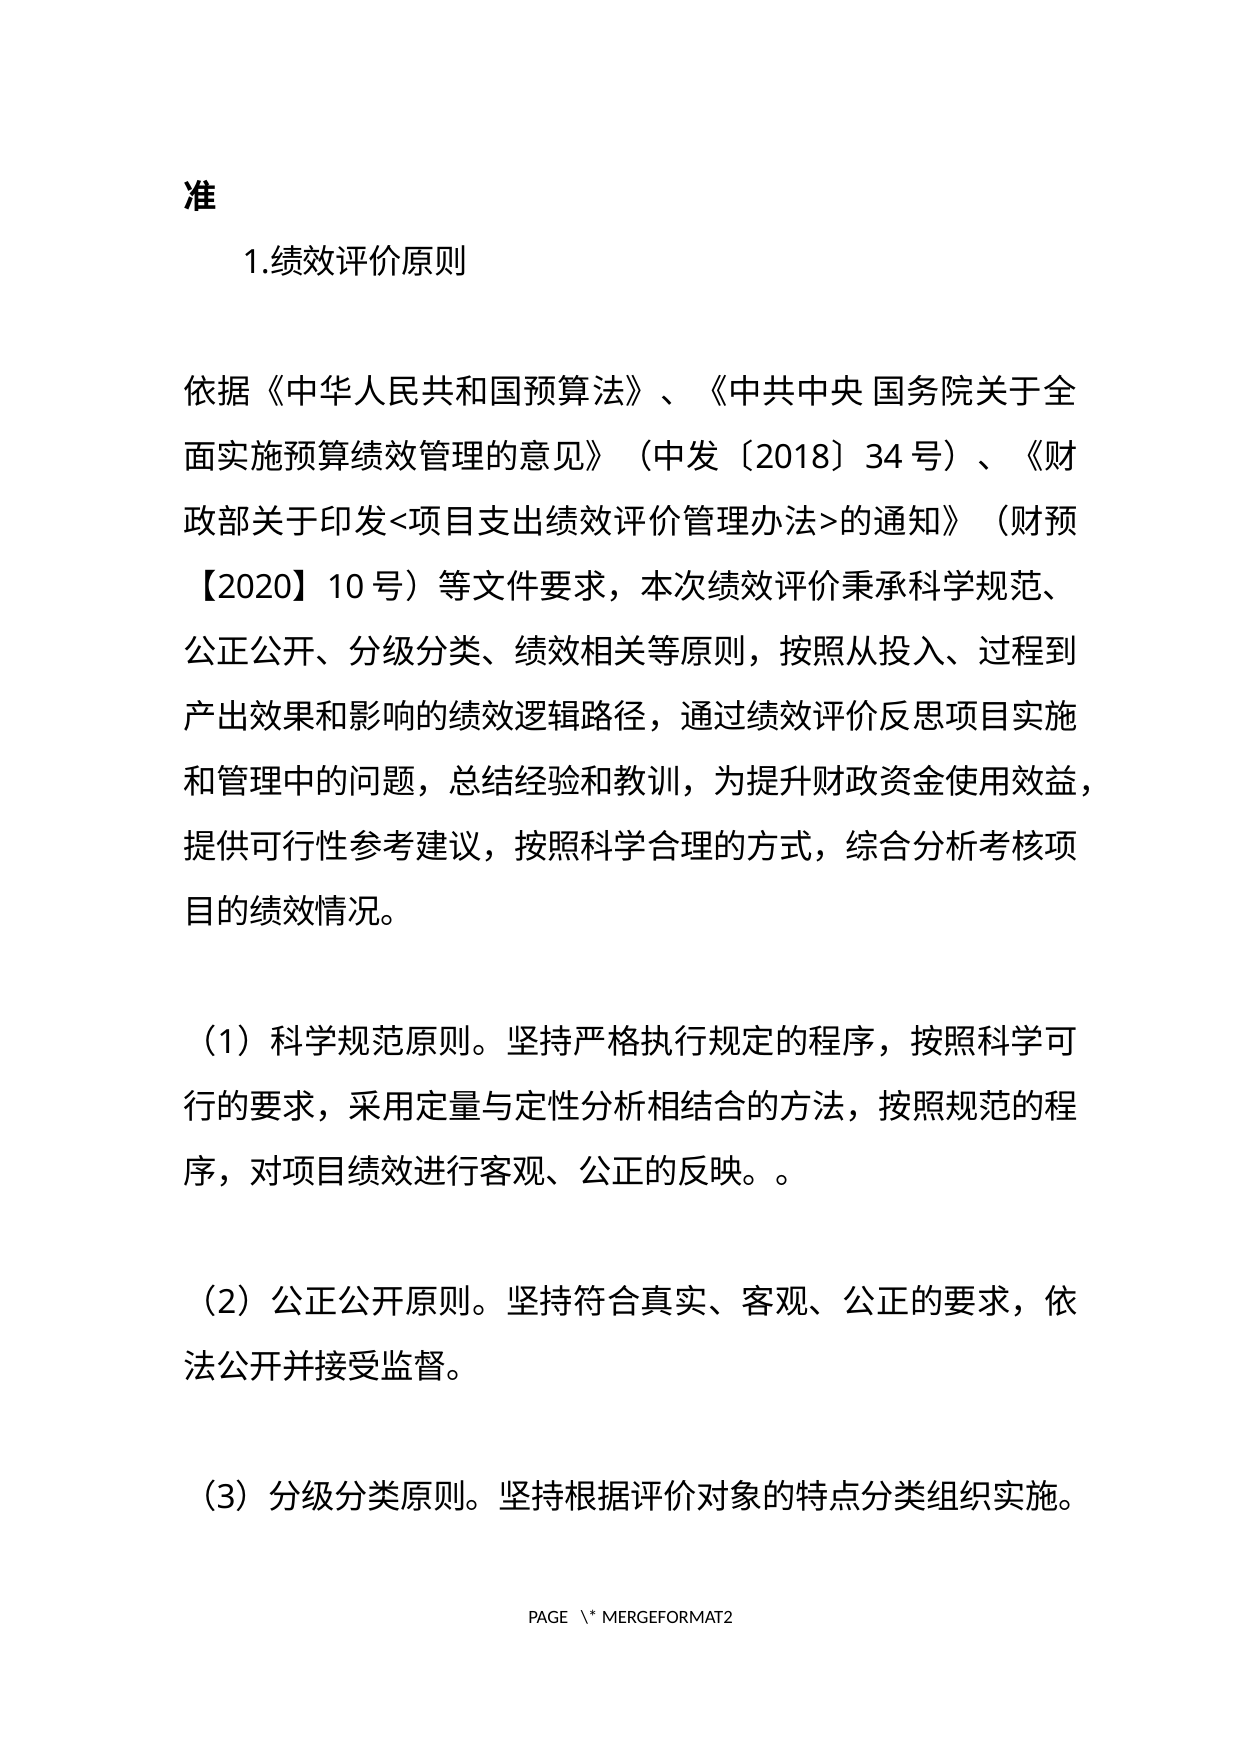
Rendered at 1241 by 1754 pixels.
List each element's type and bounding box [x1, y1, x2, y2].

text [183, 162, 1078, 227]
text [183, 227, 1078, 1527]
